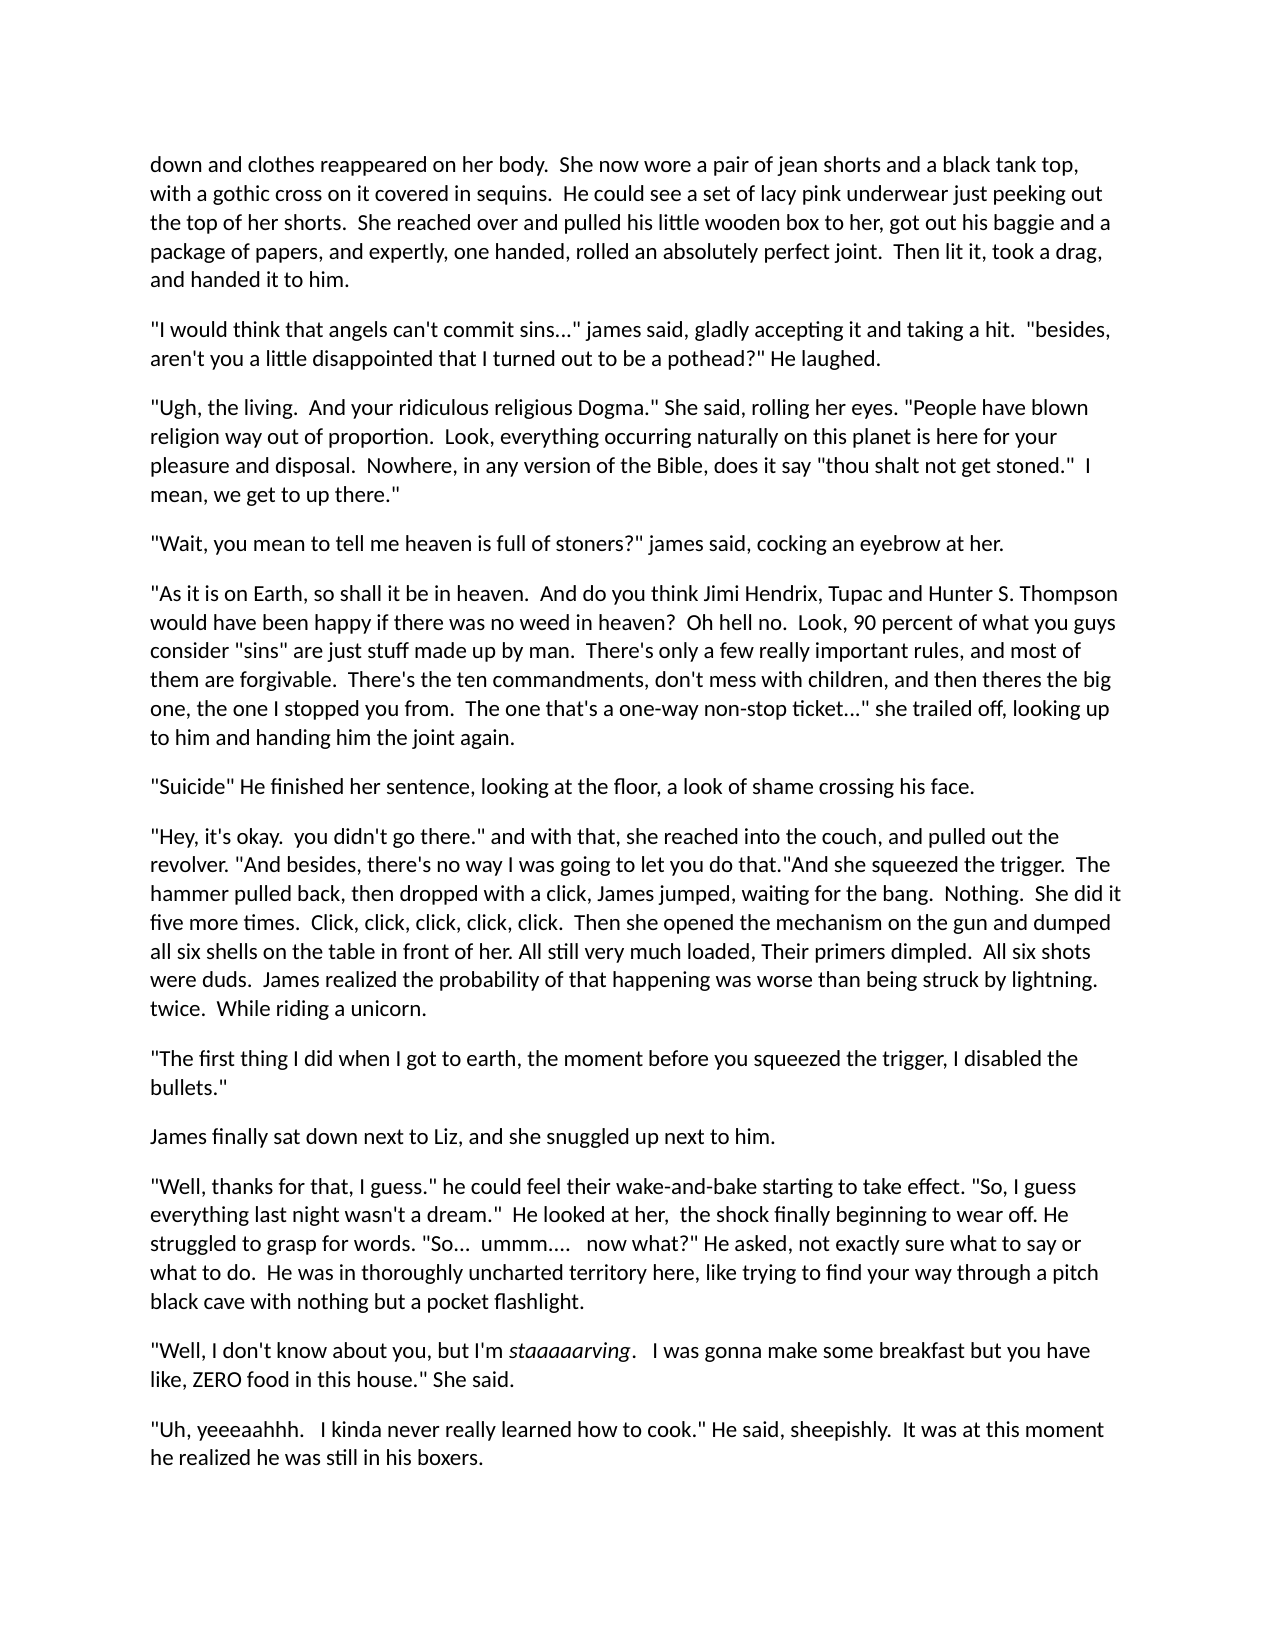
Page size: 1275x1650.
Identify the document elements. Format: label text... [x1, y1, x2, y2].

text "The first thing I did when I got to earth, the moment before you squeezed the trigger, I disabled the bullets." [150, 1043, 1125, 1101]
text "Uh, yeeeaahhh. I kinda never really learned how to cook." He said, sheepishly. It was at this moment he realized he was still in his boxers. [150, 1414, 1125, 1472]
text "Well, I don't know about you, but I'm staaaaarving. I was gonna make some breakfast but you have like, ZERO food in this house." She said. [150, 1336, 1125, 1393]
text "As it is on Earth, so shall it be in heaven. And do you think Jimi Hendrix, Tupac and Hunter S. Thompson would have been happy if there was no weed in heaven? Oh hell no. Look, 90 percent of what you guys consider "sins" are just stuff made up by man. There's only a few really important rules, and most of them are forgivable. There's the ten commandments, don't mess with children, and then theres the big one, the one I stopped you from. The one that's a one-way non-stop ticket..." she trailed off, looking up to him and handing him the joint again. [150, 578, 1125, 751]
text "Suicide" He finished her sentence, looking at the floor, a look of shame crossing his face. [150, 772, 1125, 800]
text James finally sat down next to Liz, and she snuggled up next to him. [150, 1122, 1125, 1150]
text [150, 150, 1125, 294]
text "I would think that angels can't commit sins..." james said, gladly accepting it and taking a hit. "besides, aren't you a little disappointed that I turned out to be a pothead?" He laughed. [150, 314, 1125, 372]
text "Well, thanks for that, I guess." he could feel their wake-and-bake starting to take effect. "So, I guess everything last night wasn't a dream." He looked at her, the shock finally beginning to wear off. He struggled to grasp for words. "So... ummm.... now what?" He asked, not exactly sure what to say or what to do. He was in thoroughly uncharted territory here, like trying to find your way through a pitch black cave with nothing but a pocket flashlight. [150, 1171, 1125, 1315]
text "Ugh, the living. And your ridiculous religious Dogma." She said, rolling her eyes. "People have blown religion way out of proportion. Look, everything occurring naturally on this planet is here for your pleasure and disposal. Nowhere, in any version of the Bible, does it say "thou shalt not get stoned." I mean, we get to up there." [150, 393, 1125, 508]
text "Wait, you mean to tell me heaven is full of stoners?" james said, cocking an eyebrow at her. [150, 529, 1125, 557]
text "Hey, it's okay. you didn't go there." and with that, she reached into the couch, and pulled out the revolver. "And besides, there's no way I was going to let you do that."And she squeezed the trigger. The hammer pulled back, then dropped with a click, James jumped, waiting for the bang. Nothing. She did it five more times. Click, click, click, click, click. Then she opened the mechanism on the gun and dumped all six shells on the table in front of her. All still very much loaded, Their primers dimpled. All six shots were duds. James realized the probability of that happening was worse than being struck by lightning. twice. While riding a unicorn. [150, 821, 1125, 1022]
